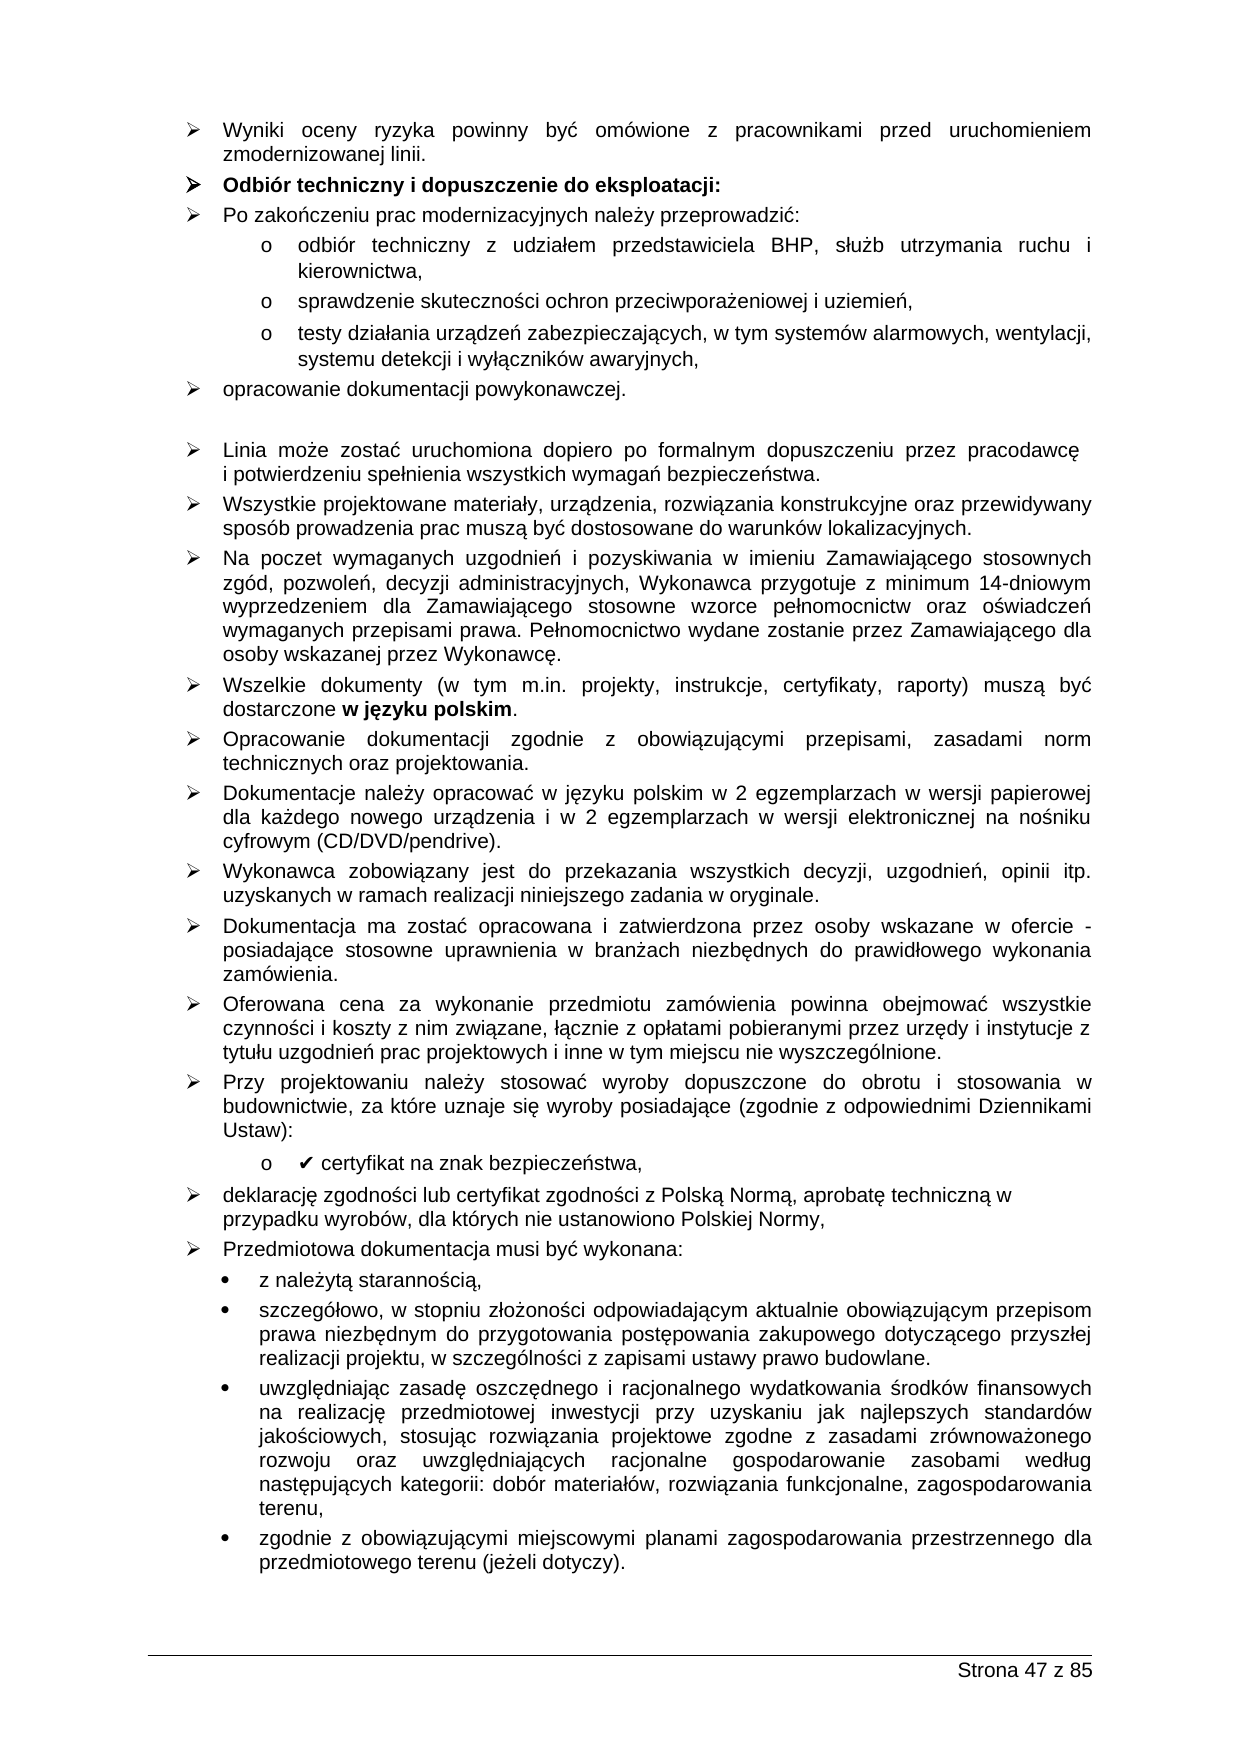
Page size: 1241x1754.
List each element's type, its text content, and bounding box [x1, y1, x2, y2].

list ✔ certyfikat na znak bezpieczeństwa, [260, 1148, 1092, 1177]
list Opracowanie dokumentacji zgodnie z obowiązującymi przepisami, zasadami norm technicznych oraz projektowania. [185, 727, 1092, 775]
list deklarację zgodności lub certyfikat zgodności z Polską Normą, aprobatę techniczną w przypadku wyrobów, dla których nie ustanowiono Polskiej Normy, [185, 1183, 1092, 1231]
list Dokumentacja ma zostać opracowana i zatwierdzona przez osoby wskazane w ofercie - posiadające stosowne uprawnienia w branżach niezbędnych do prawidłowego wykonania zamówienia. [185, 913, 1092, 985]
list szczegółowo, w stopniu złożoności odpowiadającym aktualnie obowiązującym przepisom prawa niezbędnym do przygotowania postępowania zakupowego dotyczącego przyszłej realizacji projektu, w szczególności z zapisami ustawy prawo budowlane. [221, 1298, 1092, 1370]
list Wszelkie dokumenty (w tym m.in. projekty, instrukcje, certyfikaty, raporty) muszą być dostarczone w języku polskim. [185, 672, 1092, 720]
list Odbiór techniczny i dopuszczenie do eksploatacji: [185, 172, 1092, 196]
list testy działania urządzeń zabezpieczających, w tym systemów alarmowych, wentylacji, systemu detekcji i wyłączników awaryjnych, [260, 321, 1092, 371]
list zgodnie z obowiązującymi miejscowymi planami zagospodarowania przestrzennego dla przedmiotowego terenu (jeżeli dotyczy). [221, 1526, 1092, 1574]
list Oferowana cena za wykonanie przedmiotu zamówienia powinna obejmować wszystkie czynności i koszty z nim związane, łącznie z opłatami pobieranymi przez urzędy i instytucje z tytułu uzgodnień prac projektowych i inne w tym miejscu nie wyszczególnione. [185, 992, 1092, 1064]
list Linia może zostać uruchomiona dopiero po formalnym dopuszczeniu przez pracodawcę i potwierdzeniu spełnienia wszystkich wymagań bezpieczeństwa. [185, 438, 1092, 486]
list Wszystkie projektowane materiały, urządzenia, rozwiązania konstrukcyjne oraz przewidywany sposób prowadzenia prac muszą być dostosowane do warunków lokalizacyjnych. [185, 492, 1092, 540]
list Dokumentacje należy opracować w języku polskim w 2 egzemplarzach w wersji papierowej dla każdego nowego urządzenia i w 2 egzemplarzach w wersji elektronicznej na nośniku cyfrowym (CD/DVD/pendrive). [185, 781, 1092, 853]
list odbiór techniczny z udziałem przedstawiciela BHP, służb utrzymania ruchu i kierownictwa, [260, 233, 1092, 283]
list z należytą starannością, [221, 1267, 1092, 1292]
list sprawdzenie skuteczności ochron przeciwporażeniowej i uziemień, [260, 289, 1092, 315]
list Na poczet wymaganych uzgodnień i pozyskiwania w imieniu Zamawiającego stosownych zgód, pozwoleń, decyzji administracyjnych, Wykonawca przygotuje z minimum 14-dniowym wyprzedzeniem dla Zamawiającego stosowne wzorce pełnomocnictw oraz oświadczeń wymaganych przepisami prawa. Pełnomocnictwo wydane zostanie przez Zamawiającego dla osoby wskazanej przez Wykonawcę. [185, 546, 1092, 666]
list Przedmiotowa dokumentacja musi być wykonana: [185, 1237, 1092, 1261]
list Przy projektowaniu należy stosować wyroby dopuszczone do obrotu i stosowania w budownictwie, za które uznaje się wyroby posiadające (zgodnie z odpowiednimi Dziennikami Ustaw): [185, 1070, 1092, 1142]
list Po zakończeniu prac modernizacyjnych należy przeprowadzić: [185, 203, 1092, 227]
list Wykonawca zobowiązany jest do przekazania wszystkich decyzji, uzgodnień, opinii itp. uzyskanych w ramach realizacji niniejszego zadania w oryginale. [185, 859, 1092, 907]
list Wyniki oceny ryzyka powinny być omówione z pracownikami przed uruchomieniem zmodernizowanej linii. [185, 118, 1092, 166]
list opracowanie dokumentacji powykonawczej. [185, 377, 1092, 401]
list uwzględniając zasadę oszczędnego i racjonalnego wydatkowania środków finansowych na realizację przedmiotowej inwestycji przy uzyskaniu jak najlepszych standardów jakościowych, stosując rozwiązania projektowe zgodne z zasadami zrównoważonego rozwoju oraz uwzględniających racjonalne gospodarowanie zasobami według następujących kategorii: dobór materiałów, rozwiązania funkcjonalne, zagospodarowania terenu, [221, 1376, 1092, 1520]
